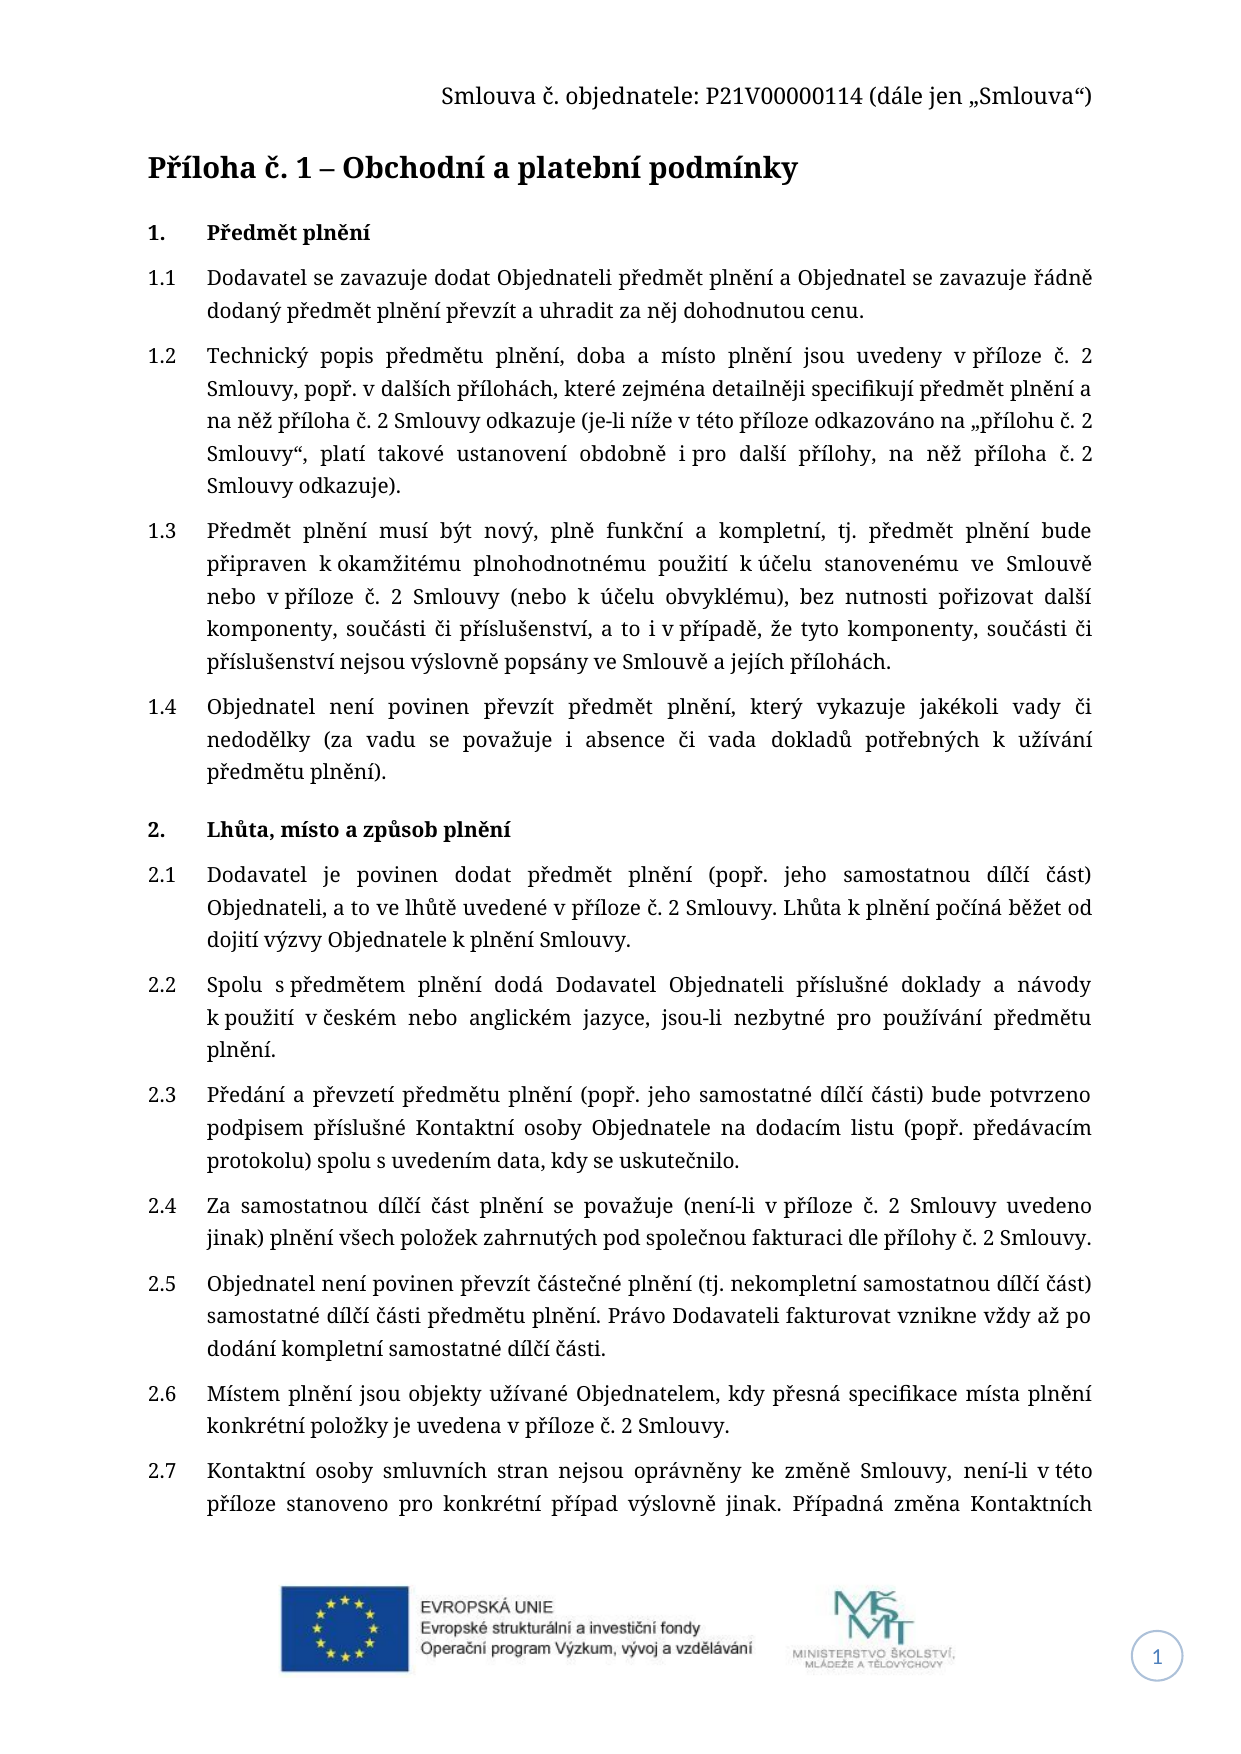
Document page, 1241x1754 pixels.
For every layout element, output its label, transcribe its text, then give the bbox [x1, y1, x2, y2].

list Objednatel není povinen převzít předmět plnění, který vykazuje jakékoli vady či nedodělky (za vadu se považuje i absence či vada dokladů potřebných k užívání předmětu plnění). [148, 692, 1093, 786]
list Za samostatnou dílčí část plnění se považuje (není-li v příloze č. 2 Smlouvy uvedeno jinak) plnění všech položek zahrnutých pod společnou fakturaci dle přílohy č. 2 Smlouvy. [148, 1191, 1093, 1252]
list Předmět plnění [148, 218, 1093, 247]
list Místem plnění jsou objekty užívané Objednatelem, kdy přesná specifikace místa plnění konkrétní položky je uvedena v příloze č. 2 Smlouvy. [148, 1379, 1093, 1440]
list Technický popis předmětu plnění, doba a místo plnění jsou uvedeny v příloze č. 2 Smlouvy, popř. v dalších přílohách, které zejména detailněji specifikují předmět plnění a na něž příloha č. 2 Smlouvy odkazuje (je-li níže v této příloze odkazováno na „přílohu č. 2 Smlouvy“, platí takové ustanovení obdobně i pro další přílohy, na něž příloha č. 2 Smlouvy odkazuje). [148, 341, 1093, 500]
list Spolu s předmětem plnění dodá Dodavatel Objednateli příslušné doklady a návody k použití v českém nebo anglickém jazyce, jsou-li nezbytné pro používání předmětu plnění. [148, 970, 1093, 1064]
list Předmět plnění musí být nový, plně funkční a kompletní, tj. předmět plnění bude připraven k okamžitému plnohodnotnému použití k účelu stanovenému ve Smlouvě nebo v příloze č. 2 Smlouvy (nebo k účelu obvyklému), bez nutnosti pořizovat další komponenty, součásti či příslušenství, a to i v případě, že tyto komponenty, součásti či příslušenství nejsou výslovně popsány ve Smlouvě a jejích přílohách. [148, 517, 1093, 675]
list Lhůta, místo a způsob plnění [148, 815, 1093, 843]
list Předání a převzetí předmětu plnění (popř. jeho samostatné dílčí části) bude potvrzeno podpisem příslušné Kontaktní osoby Objednatele na dodacím listu (popř. předávacím protokolu) spolu s uvedením data, kdy se uskutečnilo. [148, 1081, 1093, 1174]
list Dodavatel se zavazuje dodat Objednateli předmět plnění a Objednatel se zavazuje řádně dodaný předmět plnění převzít a uhradit za něj dohodnutou cenu. [148, 263, 1093, 324]
picture [278, 1581, 962, 1678]
list Objednatel není povinen převzít částečné plnění (tj. nekompletní samostatnou dílčí část) samostatné dílčí části předmětu plnění. Právo Dodavateli fakturovat vznikne vždy až po dodání kompletní samostatné dílčí části. [148, 1269, 1093, 1362]
text Příloha č. 1 – Obchodní a platební podmínky [148, 148, 1093, 187]
list Dodavatel je povinen dodat předmět plnění (popř. jeho samostatnou dílčí část) Objednateli, a to ve lhůtě uvedené v příloze č. 2 Smlouvy. Lhůta k plnění počíná běžet od dojití výzvy Objednatele k plnění Smlouvy. [148, 860, 1093, 954]
